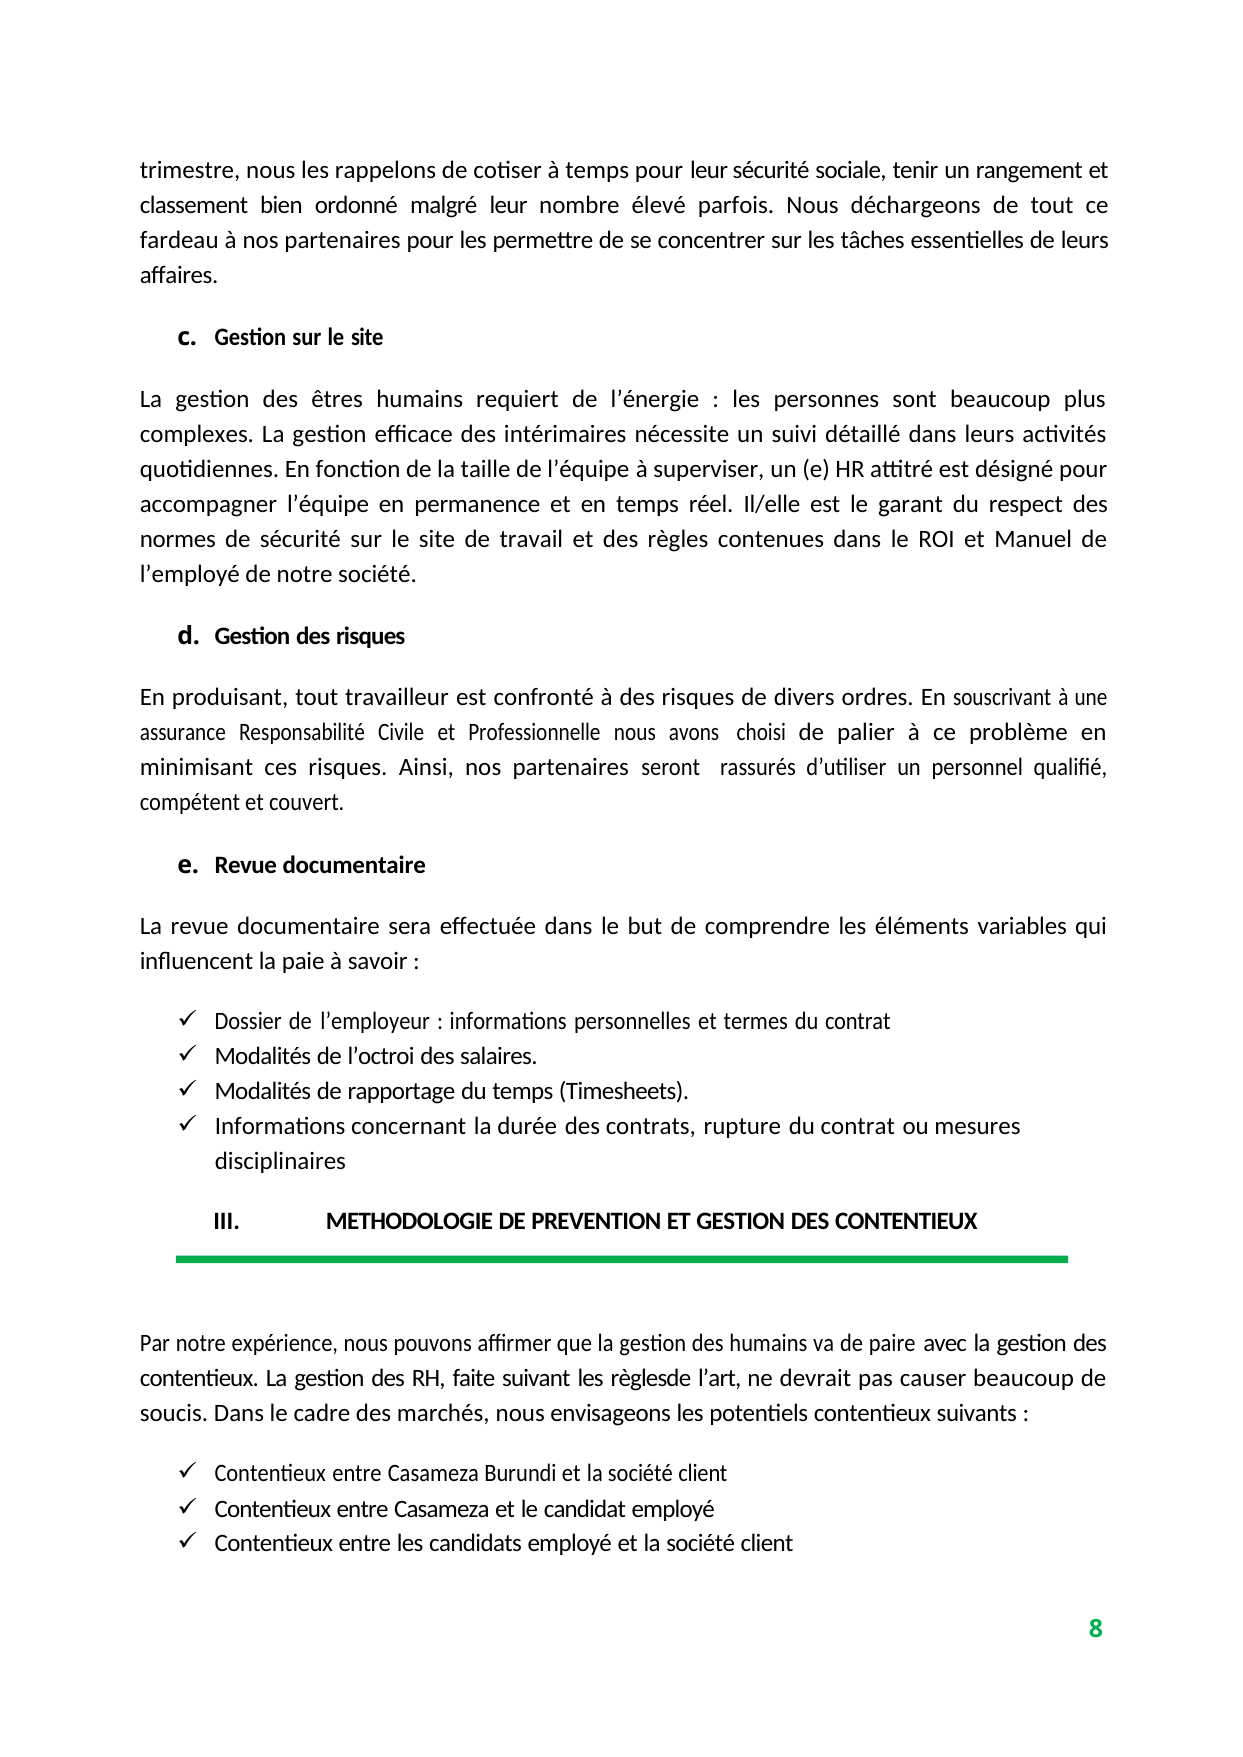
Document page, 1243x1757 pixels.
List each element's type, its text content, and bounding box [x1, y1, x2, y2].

list Contentieux entre Casameza Burundi et la société client [177, 1458, 1159, 1488]
list Contentieux entre les candidats employé et la société client [177, 1528, 1159, 1558]
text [139, 154, 1109, 290]
list Revue documentaire [177, 846, 1159, 880]
list Modalités de rapportage du temps (Timesheets). [177, 1075, 1159, 1106]
text En produisant, tout travailleur est confronté à des risques de divers ordres. En souscrivant à une assurance Responsabilité Civile et Professionnelle nous avons choisi de palier à ce problème en minimisant ces risques. Ainsi, nos partenaires seront rassurés d’utiliser un personnel qualifié, compétent et couvert. [139, 681, 1108, 817]
text La gestion des êtres humains requiert de l’énergie : les personnes sont beaucoup plus complexes. La gestion efficace des intérimaires nécessite un suivi détaillé dans leurs activités quotidiennes. En fonction de la taille de l’équipe à superviser, un (e) HR attitré est désigné pour accompagner l’équipe en permanence et en temps réel. Il/elle est le garant du respect des normes de sécurité sur le site de travail et des règles contenues dans le ROI et Manuel de l’employé de notre société. [139, 383, 1108, 588]
list Contentieux entre Casameza et le candidat employé [177, 1493, 1159, 1523]
list Informations concernant la durée des contrats, rupture du contrat ou mesures disciplinaires [177, 1110, 1107, 1176]
list Dossier de l’employeur : informations personnelles et termes du contrat [177, 1005, 1159, 1036]
subtitle METHODOLOGIE DE PREVENTION ET GESTION DES CONTENTIEUX [213, 1205, 1159, 1236]
list Gestion sur le site [177, 319, 1159, 353]
text La revue documentaire sera effectuée dans le but de comprendre les éléments variables qui influencent la paie à savoir : [139, 910, 1107, 976]
list Modalités de l’octroi des salaires. [177, 1040, 1159, 1071]
text Par notre expérience, nous pouvons affirmer que la gestion des humains va de paire avec la gestion des contentieux. La gestion des RH, faite suivant les règlesde l’art, ne devrait pas causer beaucoup de soucis. Dans le cadre des marchés, nous envisageons les potentiels contentieux suivants : [139, 1328, 1107, 1428]
list Gestion des risques [177, 618, 1159, 652]
